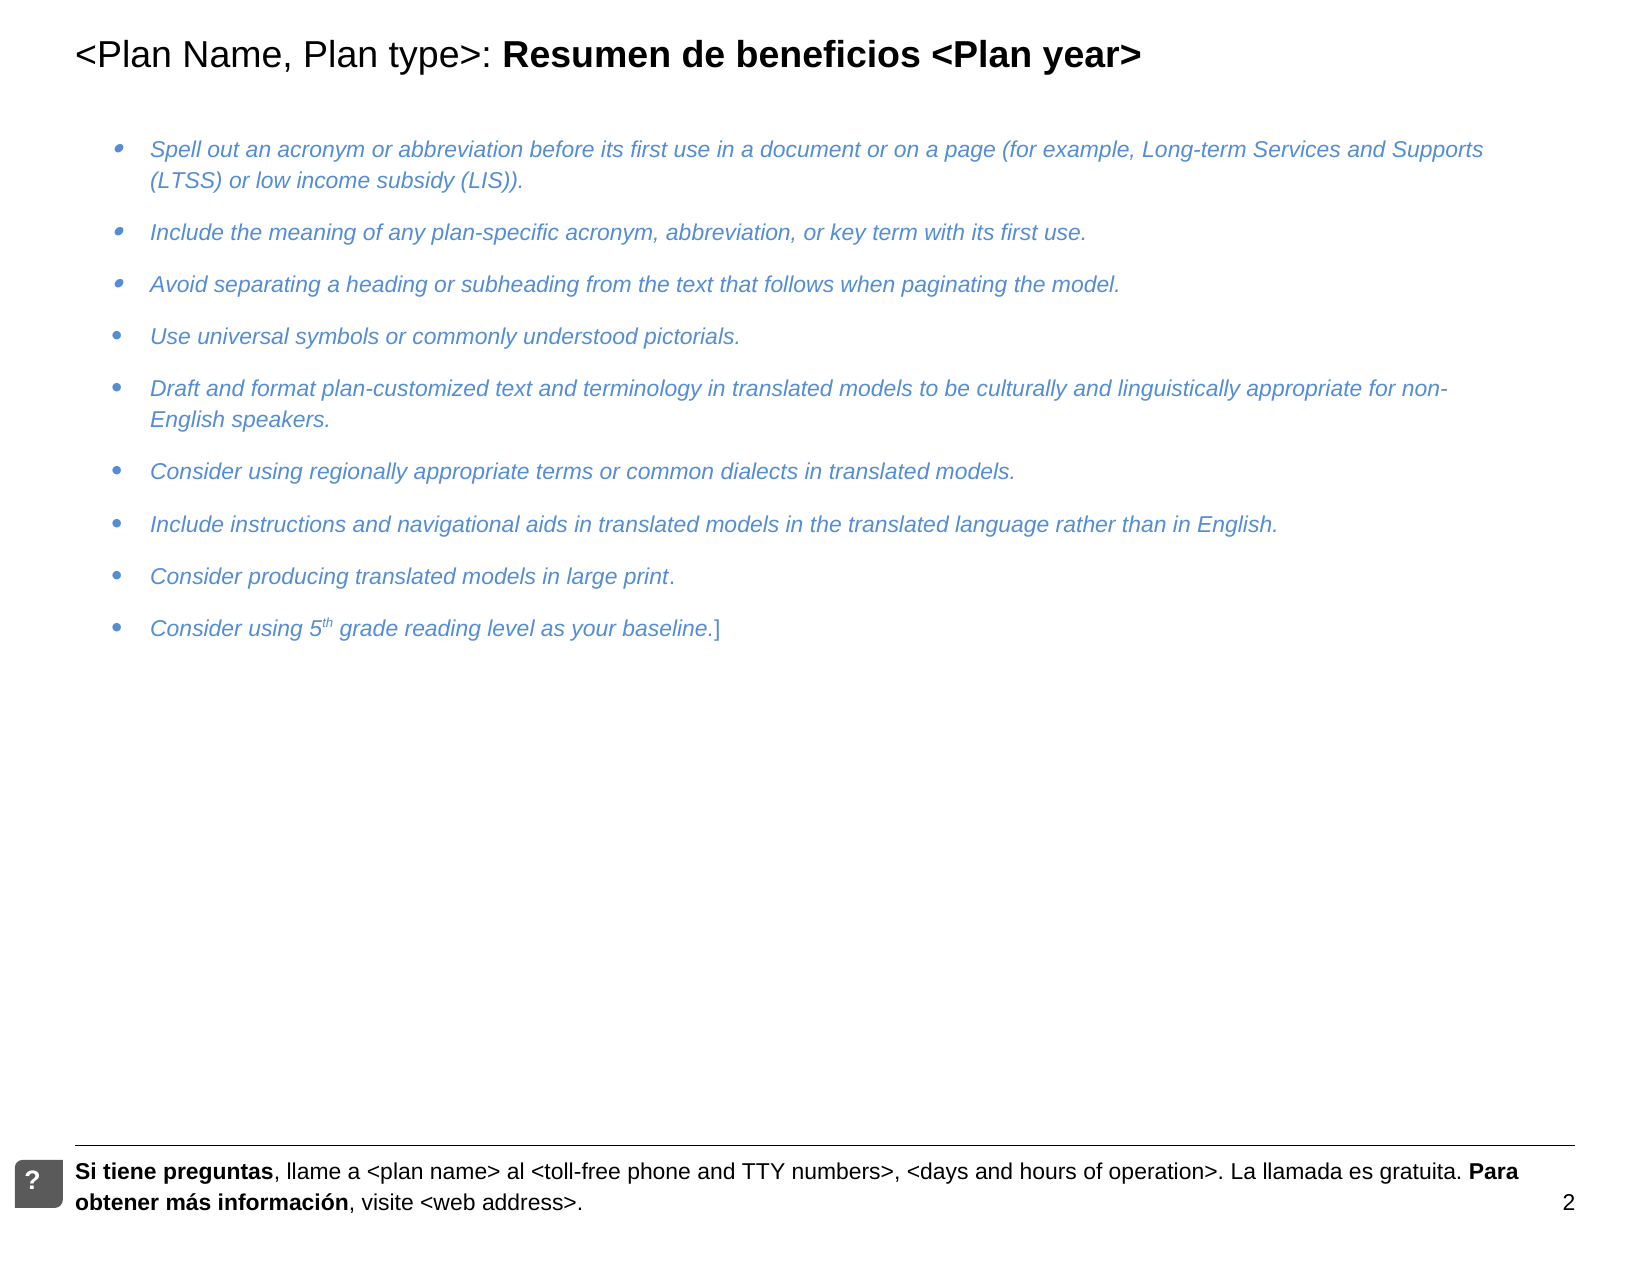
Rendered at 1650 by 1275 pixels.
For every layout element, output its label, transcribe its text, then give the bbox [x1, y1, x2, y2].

list Include instructions and navigational aids in translated models in the translated language rather than in English. [112, 507, 1500, 538]
list Consider producing translated models in large print. [112, 559, 1500, 590]
list Include the meaning of any plan-specific acronym, abbreviation, or key term with its first use. [112, 215, 1500, 247]
list Avoid separating a heading or subheading from the text that follows when paginating the model. [112, 267, 1500, 299]
list Spell out an acronym or abbreviation before its first use in a document or on a page (for example, Long-term Services and Supports (LTSS) or low income subsidy (LIS)). [112, 132, 1500, 194]
list Draft and format plan-customized text and terminology in translated models to be culturally and linguistically appropriate for non-English speakers. [112, 372, 1500, 434]
list Consider using 5th grade reading level as your baseline.] [112, 611, 1500, 642]
list Consider using regionally appropriate terms or common dialects in translated models. [112, 455, 1500, 486]
list Use universal symbols or commonly understood pictorials. [112, 319, 1500, 351]
